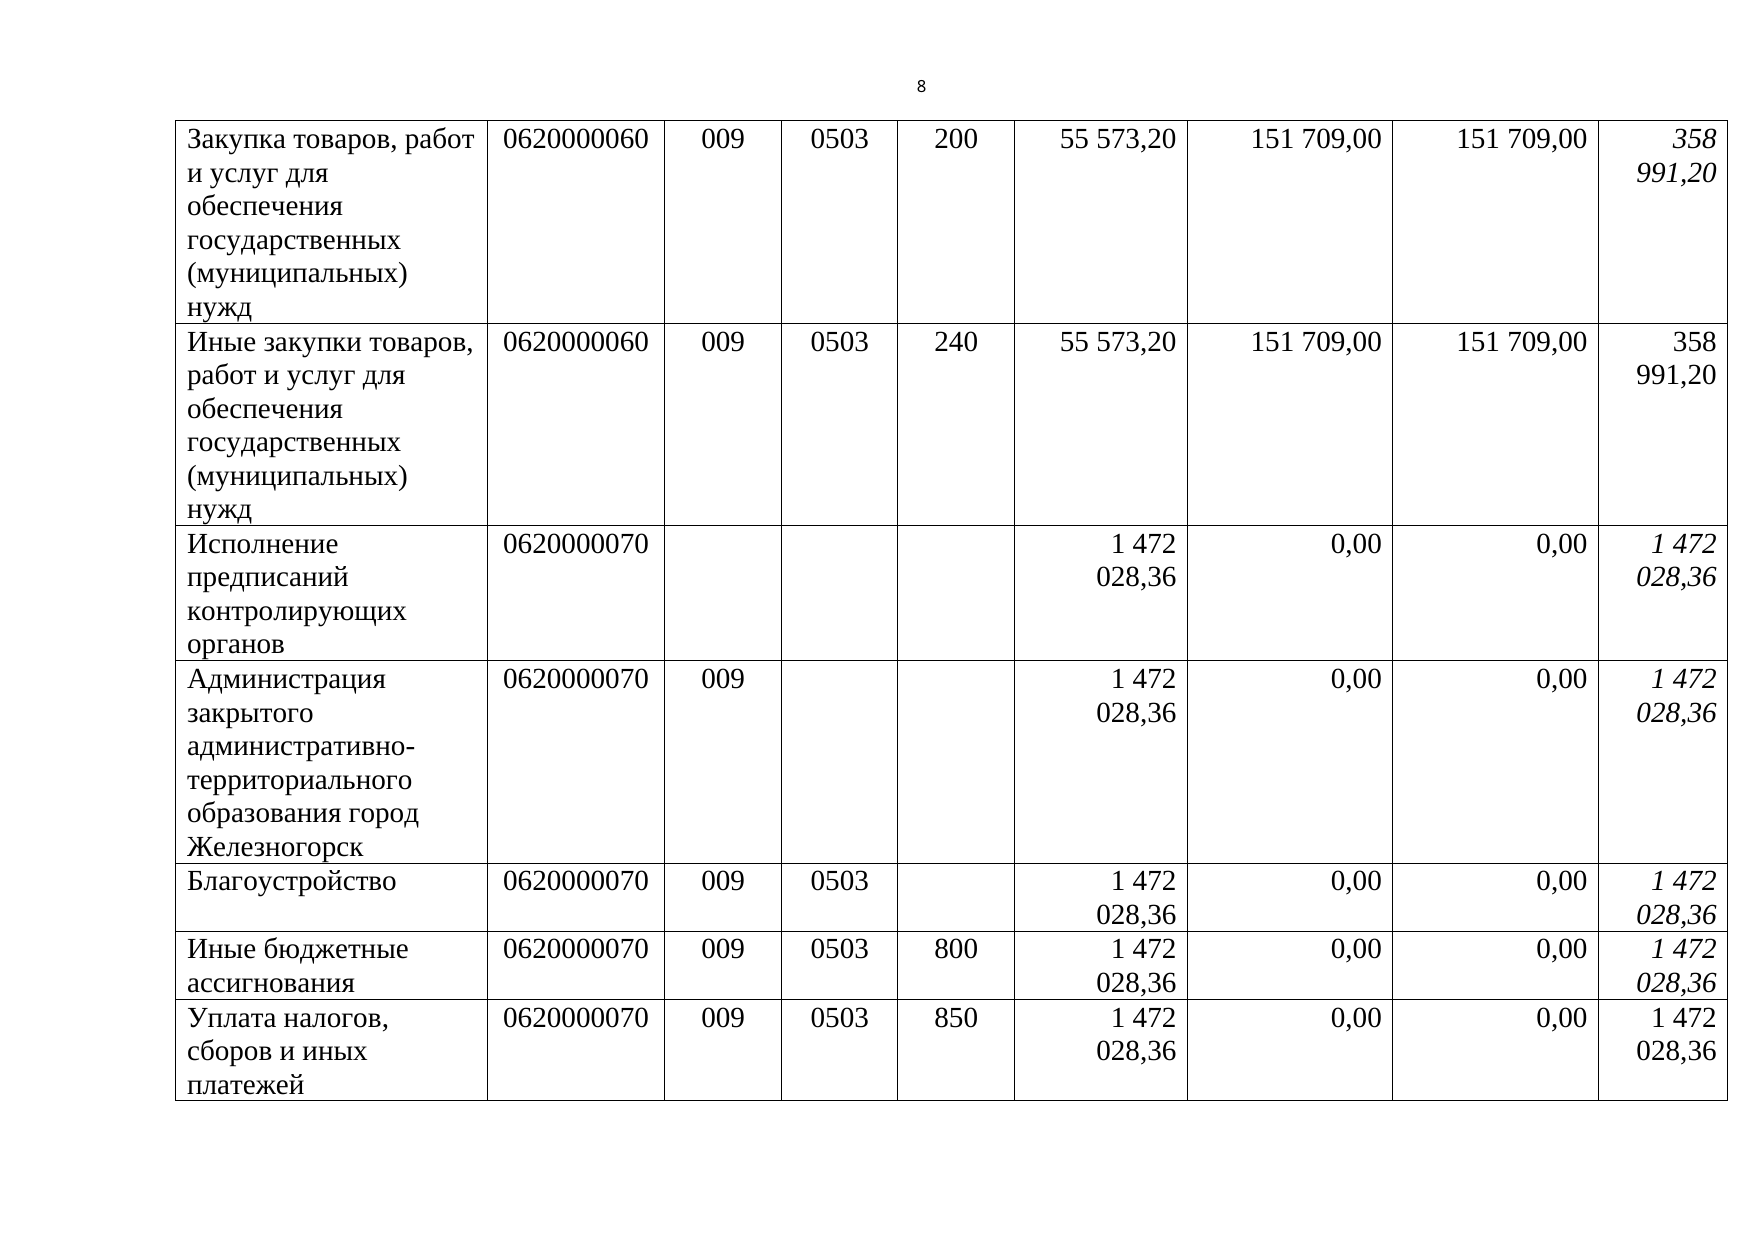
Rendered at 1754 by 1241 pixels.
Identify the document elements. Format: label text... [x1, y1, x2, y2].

table_cell Исполнение предписаний контролирующих органов [176, 526, 487, 660]
table_cell 0620000070 [488, 526, 664, 660]
table_cell 0503 [782, 1000, 897, 1100]
table_cell 0620000070 [488, 1000, 664, 1100]
table_cell 0,00 [1393, 526, 1598, 660]
table_cell 1 472 028,36 [1015, 864, 1187, 931]
table_cell 151 709,00 [1188, 121, 1392, 323]
table_cell 1 472 028,36 [1599, 864, 1727, 931]
table_cell 0,00 [1188, 864, 1392, 931]
table_cell [898, 864, 1014, 931]
table_cell [898, 526, 1014, 660]
table_cell 1 472 028,36 [1599, 932, 1727, 999]
table_cell 0620000070 [488, 864, 664, 931]
table_cell Администрация закрытого административно-территориального образования город Железногорск [176, 661, 487, 862]
table_cell 0503 [782, 324, 897, 525]
table_cell Иные бюджетные ассигнования [176, 932, 487, 999]
table_cell [665, 526, 781, 660]
table_cell [898, 661, 1014, 862]
table_cell 0503 [782, 932, 897, 999]
table_cell 55 573,20 [1015, 324, 1187, 525]
table_cell 55 573,20 [1015, 121, 1187, 323]
table_cell [782, 526, 897, 660]
table_cell Благоустройство [176, 864, 487, 931]
table_cell 1 472 028,36 [1599, 526, 1727, 660]
table_cell 0620000060 [488, 324, 664, 525]
table_cell 0,00 [1188, 661, 1392, 862]
table_cell 0,00 [1393, 1000, 1598, 1100]
table_cell 0,00 [1393, 661, 1598, 862]
table_cell [782, 661, 897, 862]
table_cell 1 472 028,36 [1599, 1000, 1727, 1100]
table_cell 151 709,00 [1393, 121, 1598, 323]
table_cell 0,00 [1188, 1000, 1392, 1100]
table_cell 0503 [782, 864, 897, 931]
table_cell 0,00 [1188, 526, 1392, 660]
table_cell 358 991,20 [1599, 324, 1727, 525]
table_cell 1 472 028,36 [1015, 932, 1187, 999]
table_cell Иные закупки товаров, работ и услуг для обеспечения государственных (муниципальных) нужд [176, 324, 487, 525]
table_cell Закупка товаров, работ и услуг для обеспечения государственных (муниципальных) нужд [176, 121, 487, 323]
table_cell 1 472 028,36 [1015, 1000, 1187, 1100]
table_cell 358 991,20 [1599, 121, 1727, 323]
table_cell 0,00 [1188, 932, 1392, 999]
table_cell 0620000060 [488, 121, 664, 323]
table_cell 009 [665, 932, 781, 999]
table_cell 009 [665, 121, 781, 323]
table_cell 009 [665, 324, 781, 525]
table_cell 009 [665, 661, 781, 862]
table_cell 800 [898, 932, 1014, 999]
table_cell 0620000070 [488, 932, 664, 999]
table_cell 0620000070 [488, 661, 664, 862]
table_cell Уплата налогов, сборов и иных платежей [176, 1000, 487, 1100]
table_cell 0,00 [1393, 932, 1598, 999]
table_cell 1 472 028,36 [1015, 661, 1187, 862]
table_cell 009 [665, 864, 781, 931]
table_cell 151 709,00 [1188, 324, 1392, 525]
table_cell 151 709,00 [1393, 324, 1598, 525]
table_cell 200 [898, 121, 1014, 323]
table_cell 0503 [782, 121, 897, 323]
table_cell 009 [665, 1000, 781, 1100]
table_cell 850 [898, 1000, 1014, 1100]
table_cell 1 472 028,36 [1015, 526, 1187, 660]
table_cell 240 [898, 324, 1014, 525]
table_cell 0,00 [1393, 864, 1598, 931]
table_cell 1 472 028,36 [1599, 661, 1727, 862]
